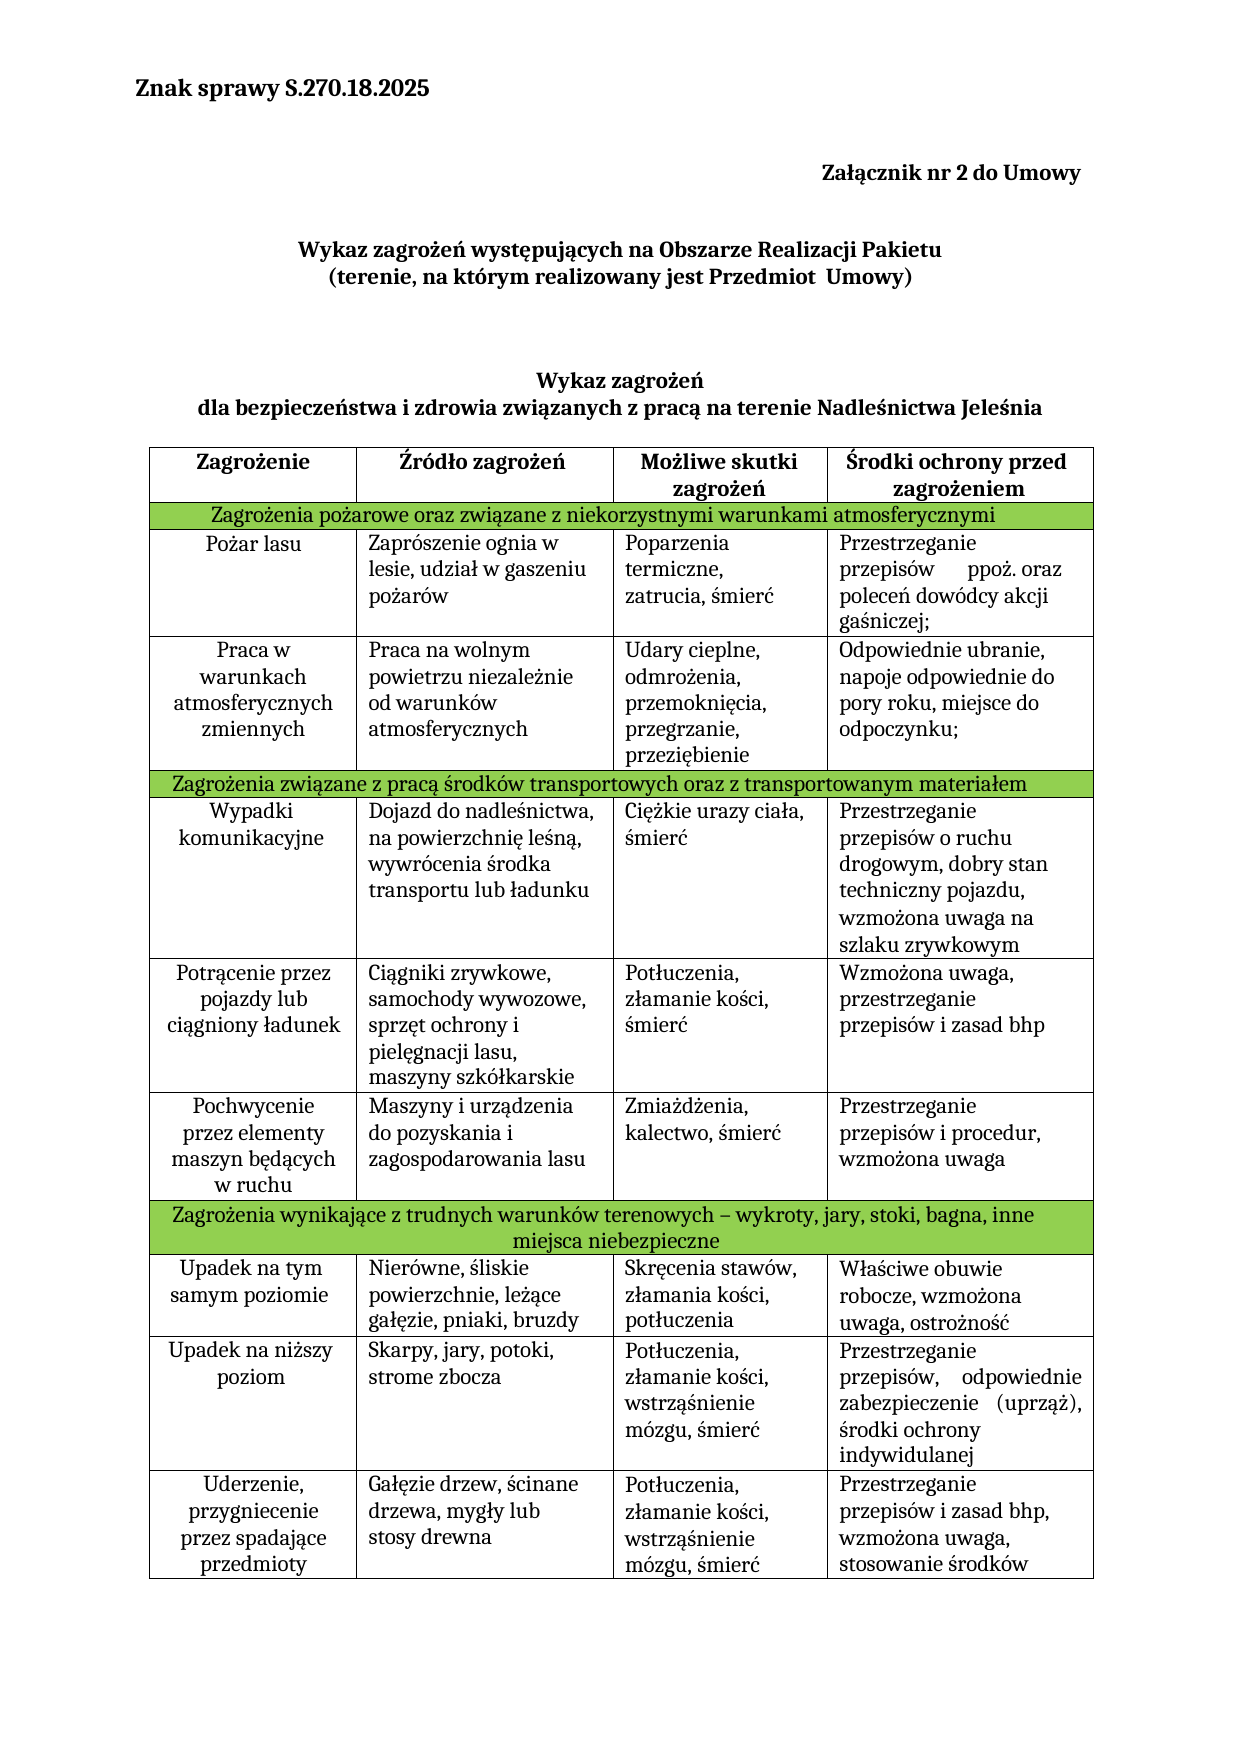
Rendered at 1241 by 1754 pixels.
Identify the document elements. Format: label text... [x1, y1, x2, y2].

table_cell Uderzenie, przygniecenie przez spadające przedmioty [150, 1471, 356, 1578]
table_cell Przestrzeganie przepisów ppoż. oraz poleceń dowódcy akcji gaśniczej; [828, 530, 1093, 636]
text Wykaz zagrożeń występujących na Obszarze Realizacji Pakietu (terenie, na którym realizowany jest Przedmiot Umowy) [291, 237, 950, 290]
table_cell Ciągniki zrywkowe, samochody wywozowe, sprzęt ochrony i pielęgnacji lasu, maszyny szkółkarskie [357, 959, 613, 1092]
text Załącznik nr 2 do Umowy [135, 159, 1081, 186]
table_cell Nierówne, śliskie powierzchnie, leżące gałęzie, pniaki, bruzdy [357, 1255, 613, 1336]
table_cell Skarpy, jary, potoki, strome zbocza [357, 1337, 613, 1470]
table_cell Poparzenia termiczne, zatrucia, śmierć [614, 530, 827, 636]
table_cell Wzmożona uwaga, przestrzeganie przepisów i zasad bhp [828, 959, 1093, 1092]
table_header Możliwe skutki zagrożeń [614, 448, 827, 502]
table_cell Przestrzeganie przepisów i zasad bhp, wzmożona uwaga, stosowanie środków [828, 1471, 1093, 1578]
text Wykaz zagrożeń [290, 367, 950, 394]
table_cell Pożar lasu [150, 530, 356, 636]
table_cell Potłuczenia, złamanie kości, wstrząśnienie mózgu, śmierć [614, 1471, 827, 1578]
table_cell Udary cieplne, odmrożenia, przemoknięcia, przegrzanie, przeziębienie [614, 637, 827, 770]
table_cell Zmiażdżenia, kalectwo, śmierć [614, 1093, 827, 1200]
table_cell Zagrożenia związane z pracą środków transportowych oraz z transportowanym materiałem [150, 771, 1093, 797]
table_cell Zagrożenia wynikające z trudnych warunków terenowych – wykroty, jary, stoki, bagna, inne miejsca niebezpieczne [150, 1201, 1093, 1254]
table_cell Przestrzeganie przepisów, odpowiednie zabezpieczenie (uprząż), środki ochrony indywidulanej [828, 1337, 1093, 1470]
table_cell Potłuczenia, złamanie kości, wstrząśnienie mózgu, śmierć [614, 1337, 827, 1470]
text dla bezpieczeństwa i zdrowia związanych z pracą na terenie Nadleśnictwa Jeleśnia [180, 394, 1060, 421]
table_cell Skręcenia stawów, złamania kości, potłuczenia [614, 1255, 827, 1336]
table_cell Praca w warunkach atmosferycznych zmiennych [150, 637, 356, 770]
table_cell Przestrzeganie przepisów o ruchu drogowym, dobry stan techniczny pojazdu, wzmożona uwaga na szlaku zrywkowym [828, 798, 1093, 958]
table_cell Upadek na tym samym poziomie [150, 1255, 356, 1336]
table_header Środki ochrony przed zagrożeniem [828, 448, 1093, 502]
table_cell Zagrożenia pożarowe oraz związane z niekorzystnymi warunkami atmosferycznymi [150, 503, 1093, 529]
table_cell Dojazd do nadleśnictwa, na powierzchnię leśną, wywrócenia środka transportu lub ładunku [357, 798, 613, 958]
table_cell Maszyny i urządzenia do pozyskania i zagospodarowania lasu [357, 1093, 613, 1200]
table_cell Zaprószenie ognia w lesie, udział w gaszeniu pożarów [357, 530, 613, 636]
table_cell Odpowiednie ubranie, napoje odpowiednie do pory roku, miejsce do odpoczynku; [828, 637, 1093, 770]
table_cell Przestrzeganie przepisów i procedur, wzmożona uwaga [828, 1093, 1093, 1200]
table_header Zagrożenie [150, 448, 356, 502]
table_cell Wypadki komunikacyjne [150, 798, 356, 958]
table_cell Właściwe obuwie robocze, wzmożona uwaga, ostrożność [828, 1255, 1093, 1336]
table_cell Upadek na niższy poziom [150, 1337, 356, 1470]
table_header Źródło zagrożeń [357, 448, 613, 502]
table_cell Ciężkie urazy ciała, śmierć [614, 798, 827, 958]
table_cell Gałęzie drzew, ścinane drzewa, mygły lub stosy drewna [357, 1471, 613, 1578]
table_cell Potrącenie przez pojazdy lub ciągniony ładunek [150, 959, 356, 1092]
table_cell Potłuczenia, złamanie kości, śmierć [614, 959, 827, 1092]
table_cell Pochwycenie przez elementy maszyn będących w ruchu [150, 1093, 356, 1200]
table_cell Praca na wolnym powietrzu niezależnie od warunków atmosferycznych [357, 637, 613, 770]
